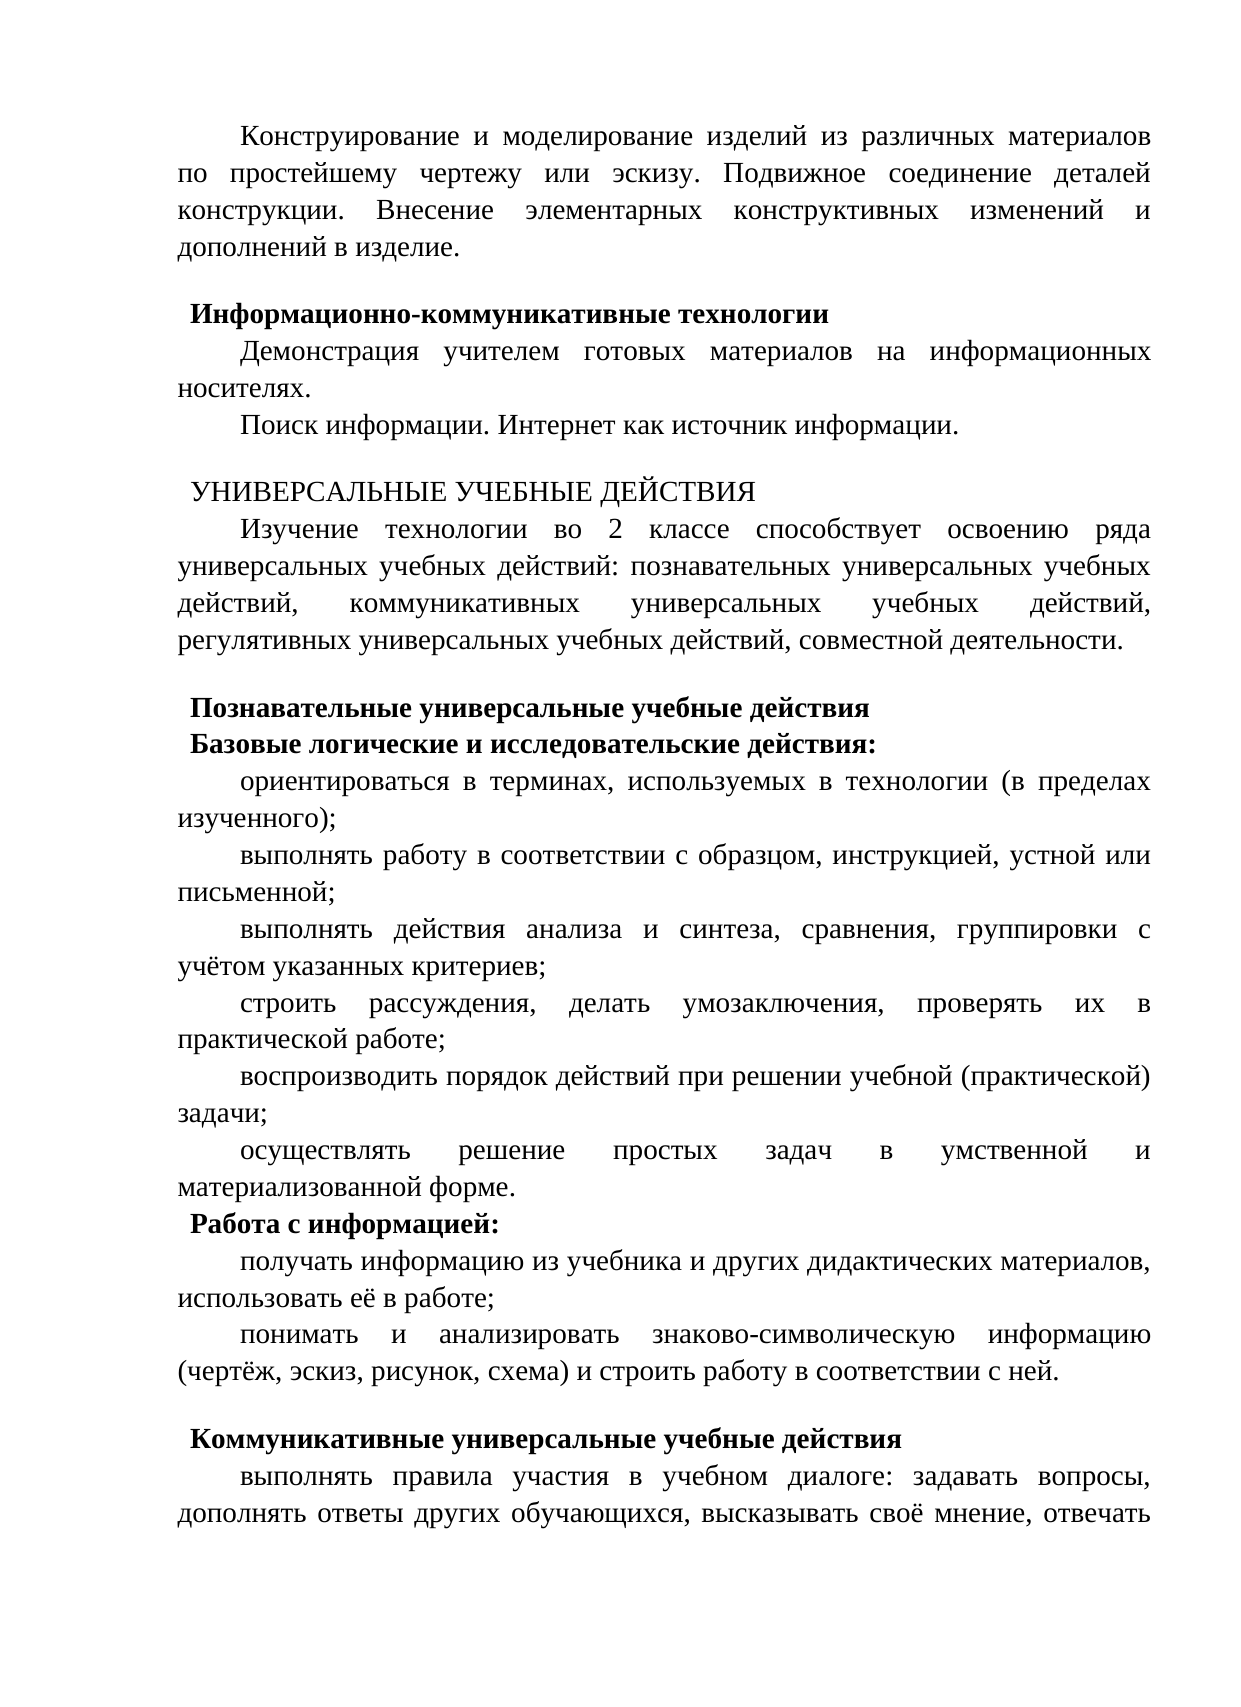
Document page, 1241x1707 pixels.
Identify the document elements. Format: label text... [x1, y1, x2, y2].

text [177, 1458, 1152, 1528]
text Демонстрация учителем готовых материалов на информационных носителях. [177, 333, 1152, 404]
text Изучение технологии во 2 классе способствует освоению ряда универсальных учебных действий: познавательных универсальных учебных действий, коммуникативных универсальных учебных действий, регулятивных универсальных учебных действий, совместной деятельности. [177, 511, 1152, 656]
text Коммуникативные универсальные учебные действия [190, 1421, 1152, 1454]
text УНИВЕРСАЛЬНЫЕ УЧЕБНЫЕ ДЕЙСТВИЯ [190, 474, 1152, 508]
text Работа с информацией: [190, 1206, 1152, 1239]
text Базовые логические и исследовательские действия: [190, 727, 1152, 760]
text Познавательные универсальные учебные действия [190, 690, 1152, 723]
text осуществлять решение простых задач в умственной и материализованной форме. [177, 1132, 1152, 1203]
text ориентироваться в терминах, используемых в технологии (в пределах изученного); [177, 763, 1152, 834]
text Поиск информации. Интернет как источник информации. [177, 407, 1152, 441]
text воспроизводить порядок действий при решении учебной (практической) задачи; [177, 1058, 1152, 1129]
text получать информацию из учебника и других дидактических материалов, использовать её в работе; [177, 1243, 1152, 1313]
text строить рассуждения, делать умозаключения, проверять их в практической работе; [177, 985, 1152, 1055]
text Конструирование и моделирование изделий из различных материалов по простейшему чертежу или эскизу. Подвижное соединение деталей конструкции. Внесение элементарных конструктивных изменений и дополнений в изделие. [177, 118, 1152, 262]
text выполнять действия анализа и синтеза, сравнения, группировки с учётом указанных критериев; [177, 911, 1152, 981]
text выполнять работу в соответствии с образцом, инструкцией, устной или письменной; [177, 837, 1152, 908]
text понимать и анализировать знаково-символическую информацию (чертёж, эскиз, рисунок, схема) и строить работу в соответствии с ней. [177, 1317, 1152, 1387]
text Информационно-коммуникативные технологии [190, 296, 1152, 330]
